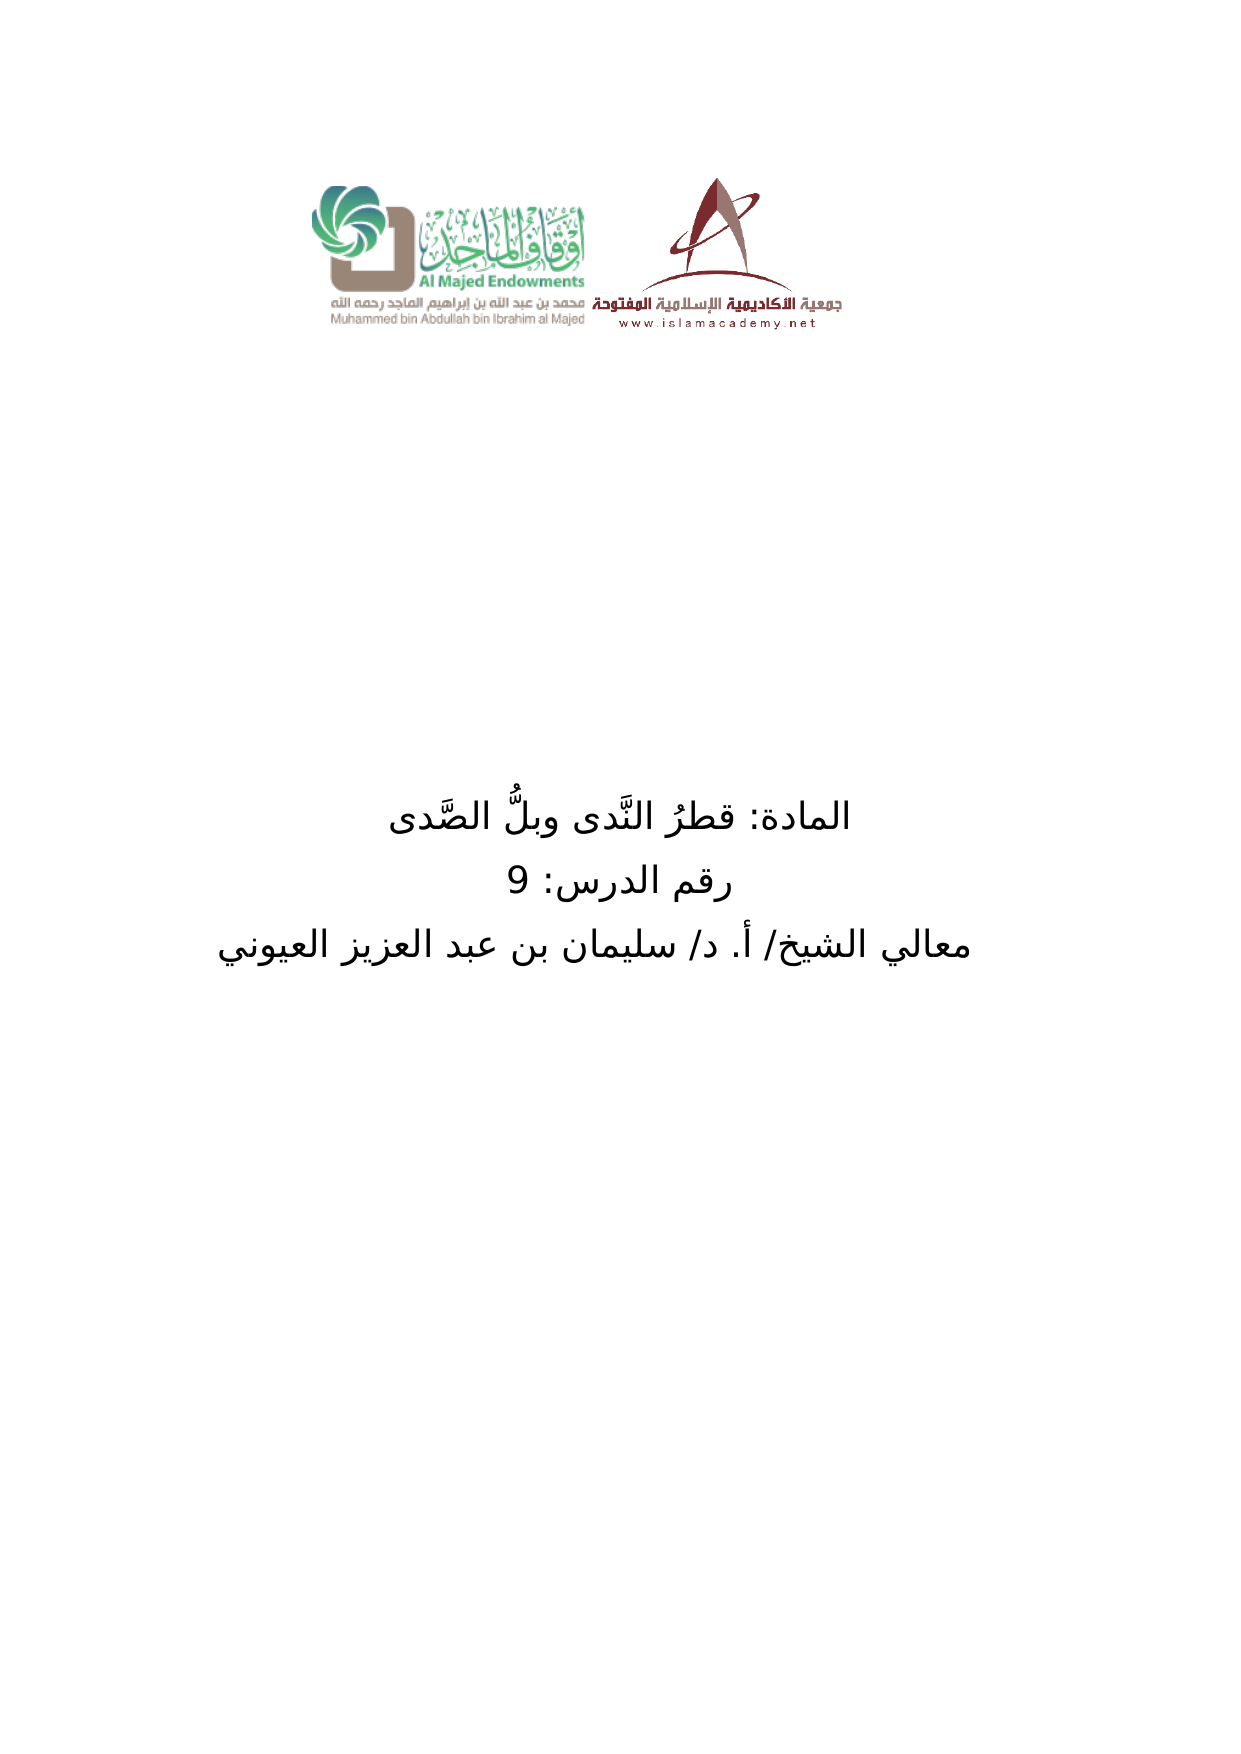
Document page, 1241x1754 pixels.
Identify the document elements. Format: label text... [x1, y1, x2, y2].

text رقم الدرس: 9 [187, 858, 1053, 902]
picture [312, 186, 585, 326]
text معالي الشيخ/ أ. د/ سليمان بن عبد العزيز العيوني [187, 922, 1053, 966]
text المادة: قطرُ النَّدى وبلُّ الصَّدى [187, 795, 1053, 838]
picture [592, 178, 844, 349]
